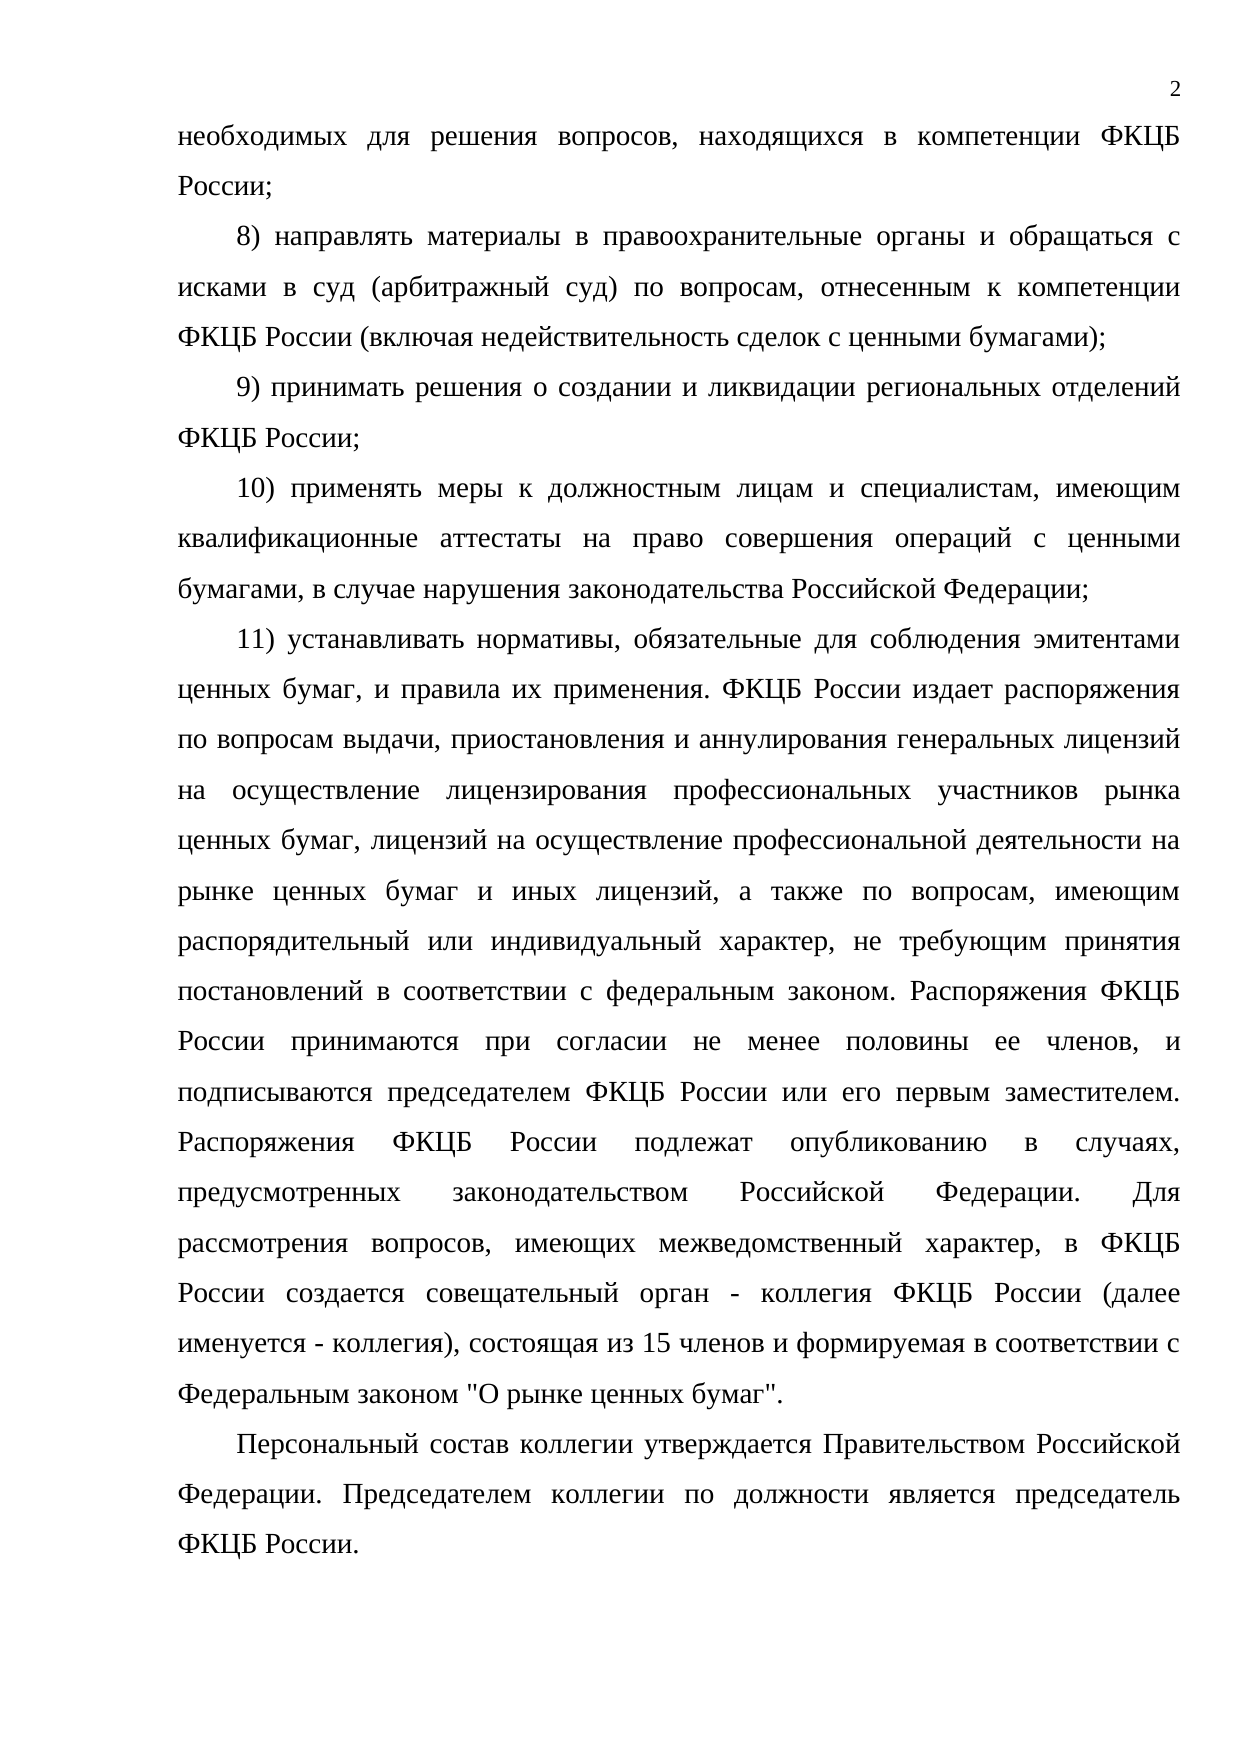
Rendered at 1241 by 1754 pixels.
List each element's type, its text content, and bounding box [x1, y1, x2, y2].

list 8) направлять материалы в правоохранительные органы и обращаться с исками в суд (арбитражный суд) по вопросам, отнесенным к компетенции ФКЦБ России (включая недействительность сделок с ценными бумагами); [177, 219, 1181, 353]
list Персональный состав коллегии утверждается Правительством Российской Федерации. Председателем коллегии по должности является председатель ФКЦБ России. [177, 1426, 1181, 1560]
list 10) применять меры к должностным лицам и специалистам, имеющим квалификационные аттестаты на право совершения операций с ценными бумагами, в случае нарушения законодательства Российской Федерации; [177, 470, 1181, 604]
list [177, 118, 1181, 202]
list 11) устанавливать нормативы, обязательные для соблюдения эмитентами ценных бумаг, и правила их применения. ФКЦБ России издает распоряжения по вопросам выдачи, приостановления и аннулирования генеральных лицензий на осуществление лицензирования профессиональных участников рынка ценных бумаг, лицензий на осуществление профессиональной деятельности на рынке ценных бумаг и иных лицензий, а также по вопросам, имеющим распорядительный или индивидуальный характер, не требующим принятия постановлений в соответствии с федеральным законом. Распоряжения ФКЦБ России принимаются при согласии не менее половины ее членов, и подписываются председателем ФКЦБ России или его первым заместителем. Распоряжения ФКЦБ России подлежат опубликованию в случаях, предусмотренных законодательством Российской Федерации. Для рассмотрения вопросов, имеющих межведомственный характер, в ФКЦБ России создается совещательный орган - коллегия ФКЦБ России (далее именуется - коллегия), состоящая из 15 членов и формируемая в соответствии с Федеральным законом "О рынке ценных бумаг". [177, 621, 1181, 1409]
list 9) принимать решения о создании и ликвидации региональных отделений ФКЦБ России; [177, 370, 1181, 453]
